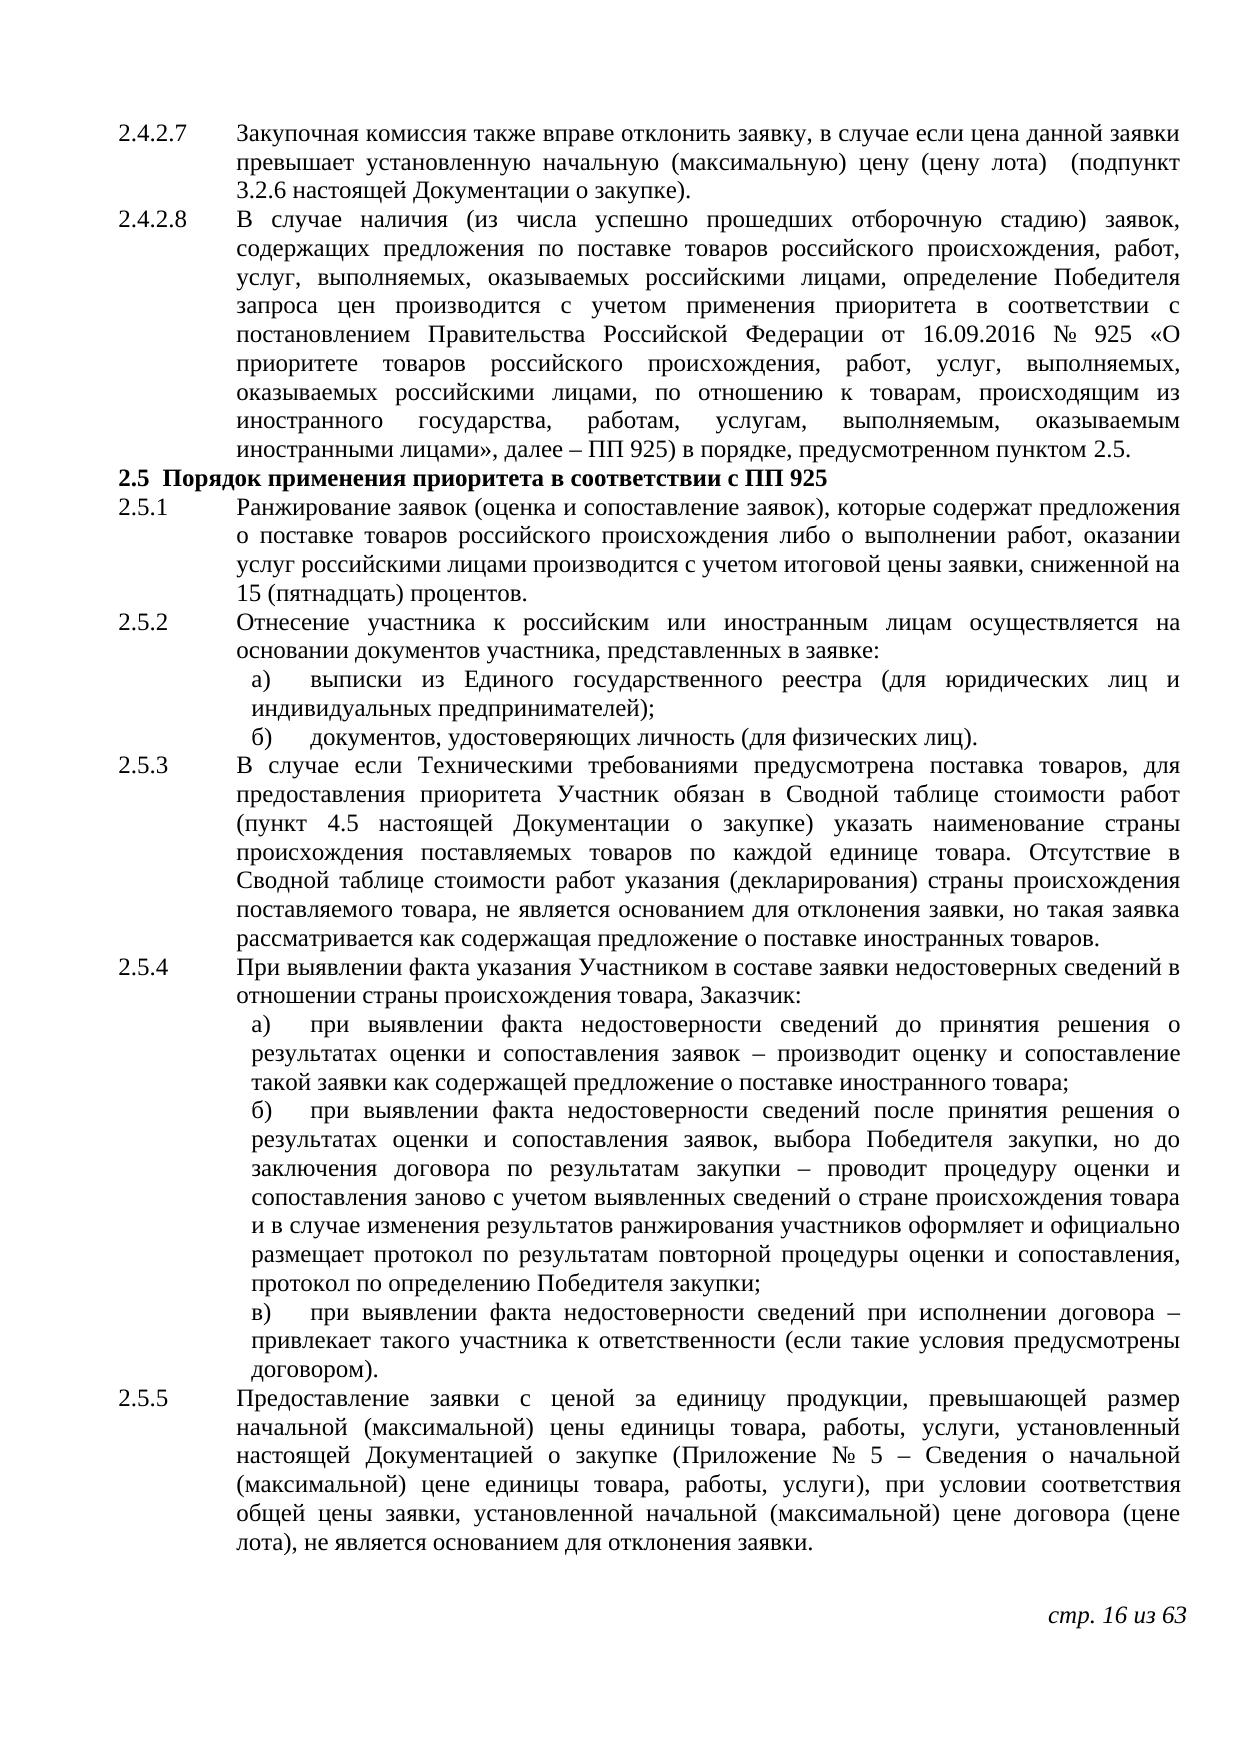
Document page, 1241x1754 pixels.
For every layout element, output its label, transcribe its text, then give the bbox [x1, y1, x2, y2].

list Предоставление заявки с ценой за единицу продукции, превышающей размер начальной (максимальной) цены единицы товара, работы, услуги, установленный настоящей Документацией о закупке (Приложение № 5 – Сведения о начальной (максимальной) цене единицы товара, работы, услуги), при условии соответствия общей цены заявки, установленной начальной (максимальной) цене договора (цене лота), не является основанием для отклонения заявки. [118, 1383, 1181, 1556]
list Ранжирование заявок (оценка и сопоставление заявок), которые содержат предложения о поставке товаров российского происхождения либо о выполнении работ, оказании услуг российскими лицами производится с учетом итоговой цены заявки, сниженной на 15 (пятнадцать) процентов. [118, 492, 1181, 607]
list Отнесение участника к российским или иностранным лицам осуществляется на основании документов участника, представленных в заявке: [118, 607, 1181, 664]
list при выявлении факта недостоверности сведений при исполнении договора – привлекает такого участника к ответственности (если такие условия предусмотрены договором). [251, 1297, 1181, 1383]
list Закупочная комиссия также вправе отклонить заявку, в случае если цена данной заявки превышает установленную начальную (максимальную) цену (цену лота) (подпункт 3.2.6 настоящей Документации о закупке). [118, 118, 1181, 204]
list документов, удостоверяющих личность (для физических лиц). [251, 722, 1181, 751]
text В случае наличия (из числа успешно прошедших отборочную стадию) заявок, содержащих предложения по поставке товаров российского происхождения, работ, услуг, выполняемых, оказываемых российскими лицами, определение Победителя запроса цен производится с учетом применения приоритета в соответствии с постановлением Правительства Российской Федерации от 16.09.2016 № 925 «О приоритете товаров российского происхождения, работ, услуг, выполняемых, оказываемых российскими лицами, по отношению к товарам, происходящим из иностранного государства, работам, услугам, выполняемым, оказываемым иностранными лицами», далее – ПП 925) в порядке, предусмотренном пунктом 2.5. [118, 204, 1181, 463]
list при выявлении факта недостоверности сведений до принятия решения о результатах оценки и сопоставления заявок – производит оценку и сопоставление такой заявки как содержащей предложение о поставке иностранного товара; [251, 1009, 1181, 1096]
list При выявлении факта указания Участником в составе заявки недостоверных сведений в отношении страны происхождения товара, Заказчик: [118, 952, 1181, 1009]
list выписки из Единого государственного реестра (для юридических лиц и индивидуальных предпринимателей); [251, 664, 1181, 722]
list при выявлении факта недостоверности сведений после принятия решения о результатах оценки и сопоставления заявок, выбора Победителя закупки, но до заключения договора по результатам закупки – проводит процедуру оценки и сопоставления заново с учетом выявленных сведений о стране происхождения товара и в случае изменения результатов ранжирования участников оформляет и официально размещает протокол по результатам повторной процедуры оценки и сопоставления, протокол по определению Победителя закупки; [251, 1096, 1181, 1297]
subtitle Порядок применения приоритета в соответствии с ПП 925 [118, 463, 1181, 492]
list В случае если Техническими требованиями предусмотрена поставка товаров, для предоставления приоритета Участник обязан в Сводной таблице стоимости работ (пункт 4.5 настоящей Документации о закупке) указать наименование страны происхождения поставляемых товаров по каждой единице товара. Отсутствие в Сводной таблице стоимости работ указания (декларирования) страны происхождения поставляемого товара, не является основанием для отклонения заявки, но такая заявка рассматривается как содержащая предложение о поставке иностранных товаров. [118, 751, 1181, 952]
